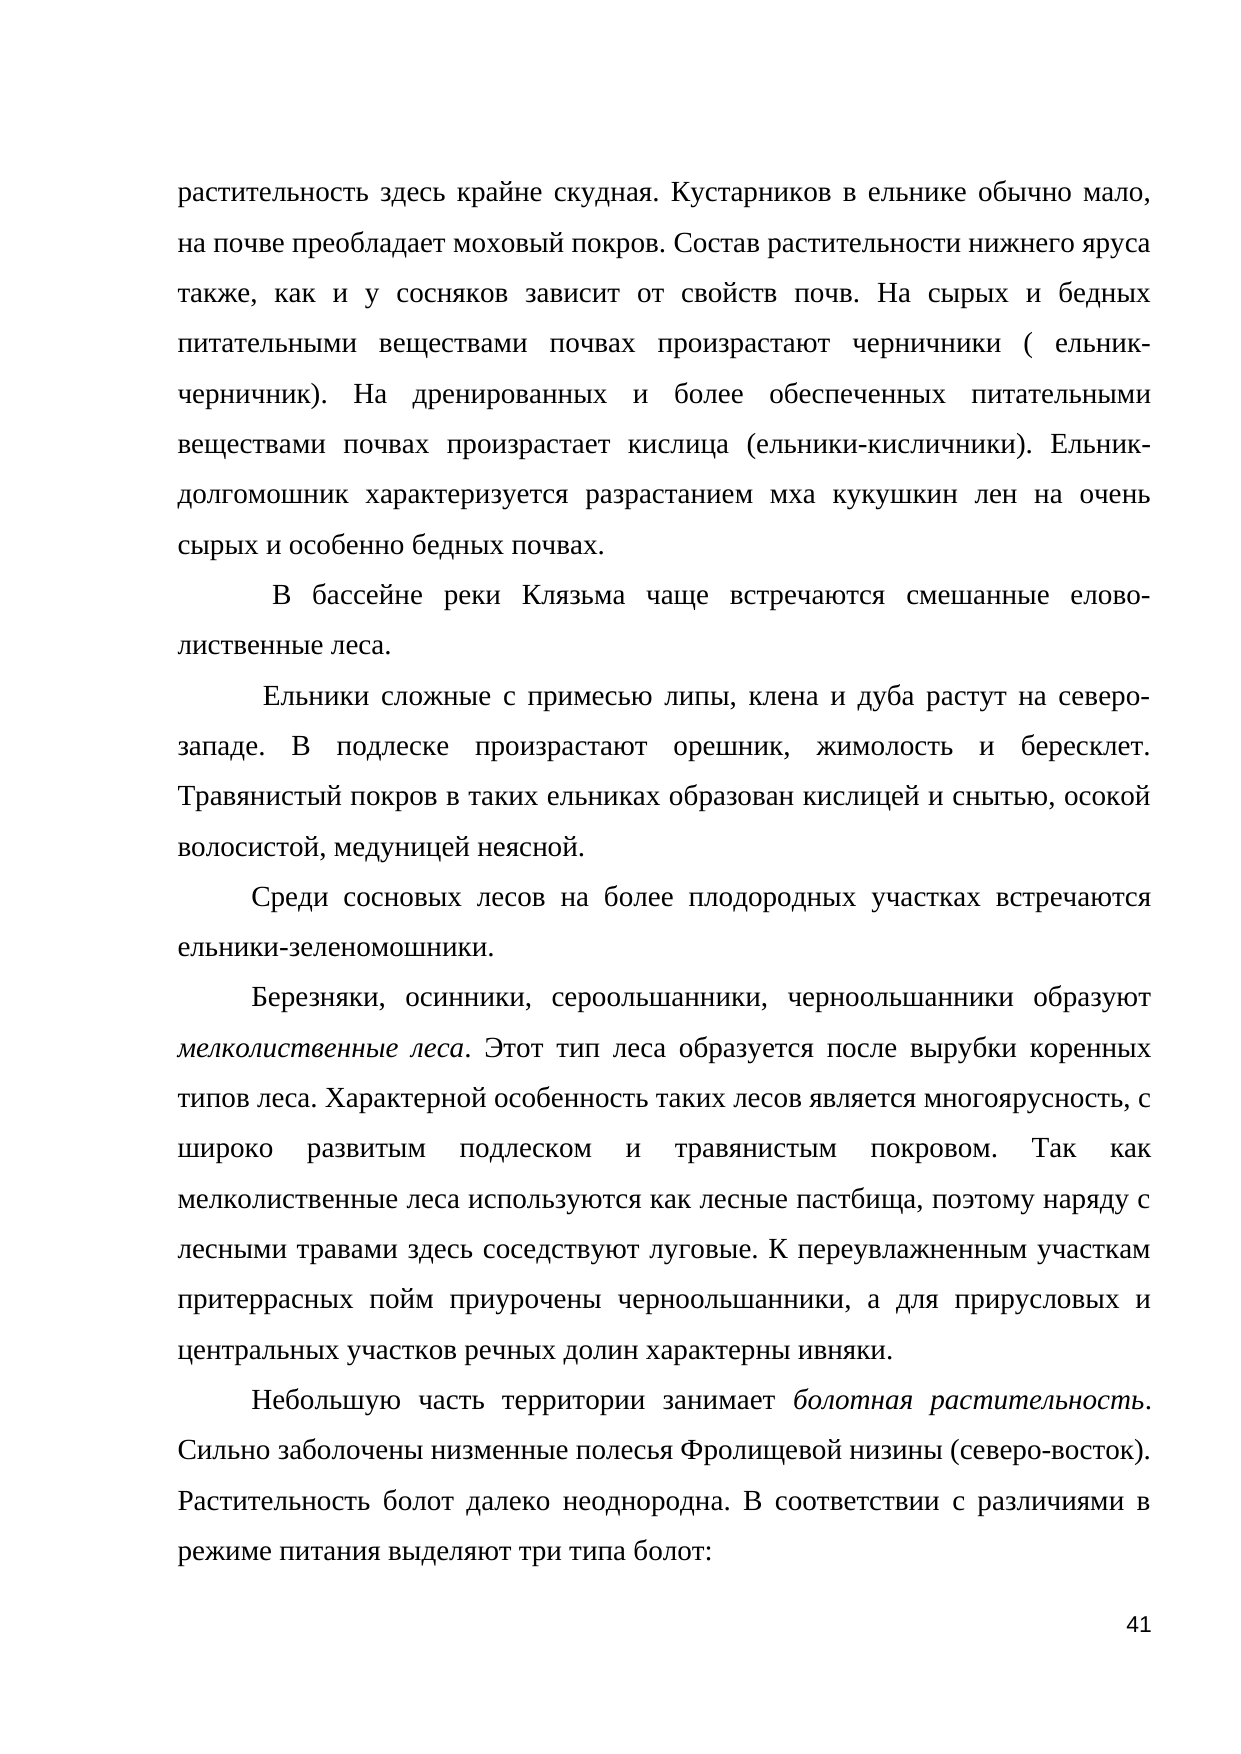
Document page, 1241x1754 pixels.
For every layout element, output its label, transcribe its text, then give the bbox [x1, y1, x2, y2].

text Ельники сложные с примесью липы, клена и дуба растут на северо-западе. В подлеске произрастают орешник, жимолость и бересклет. Травянистый покров в таких ельниках образован кислицей и снытью, осокой волосистой, медуницей неясной. [177, 678, 1152, 862]
text В бассейне реки Клязьма чаще встречаются смешанные елово-лиственные леса. [177, 577, 1152, 661]
text Березняки, осинники, сероольшанники, черноольшанники образуют мелколиственные леса. Этот тип леса образуется после вырубки коренных типов леса. Характерной особенность таких лесов является многоярусность, с широко развитым подлеском и травянистым покровом. Так как мелколиственные леса используются как лесные пастбища, поэтому наряду с лесными травами здесь соседствуют луговые. К переувлажненным участкам притеррасных пойм приурочены черноольшанники, а для прирусловых и центральных участков речных долин характерны ивняки. [177, 979, 1152, 1365]
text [177, 174, 1152, 560]
text Среди сосновых лесов на более плодородных участках встречаются ельники-зеленомошники. [177, 879, 1152, 963]
text Небольшую часть территории занимает болотная растительность. Сильно заболочены низменные полесья Фролищевой низины (северо-восток). Растительность болот далеко неоднородна. В соответствии с различиями в режиме питания выделяют три типа болот: [177, 1382, 1152, 1567]
